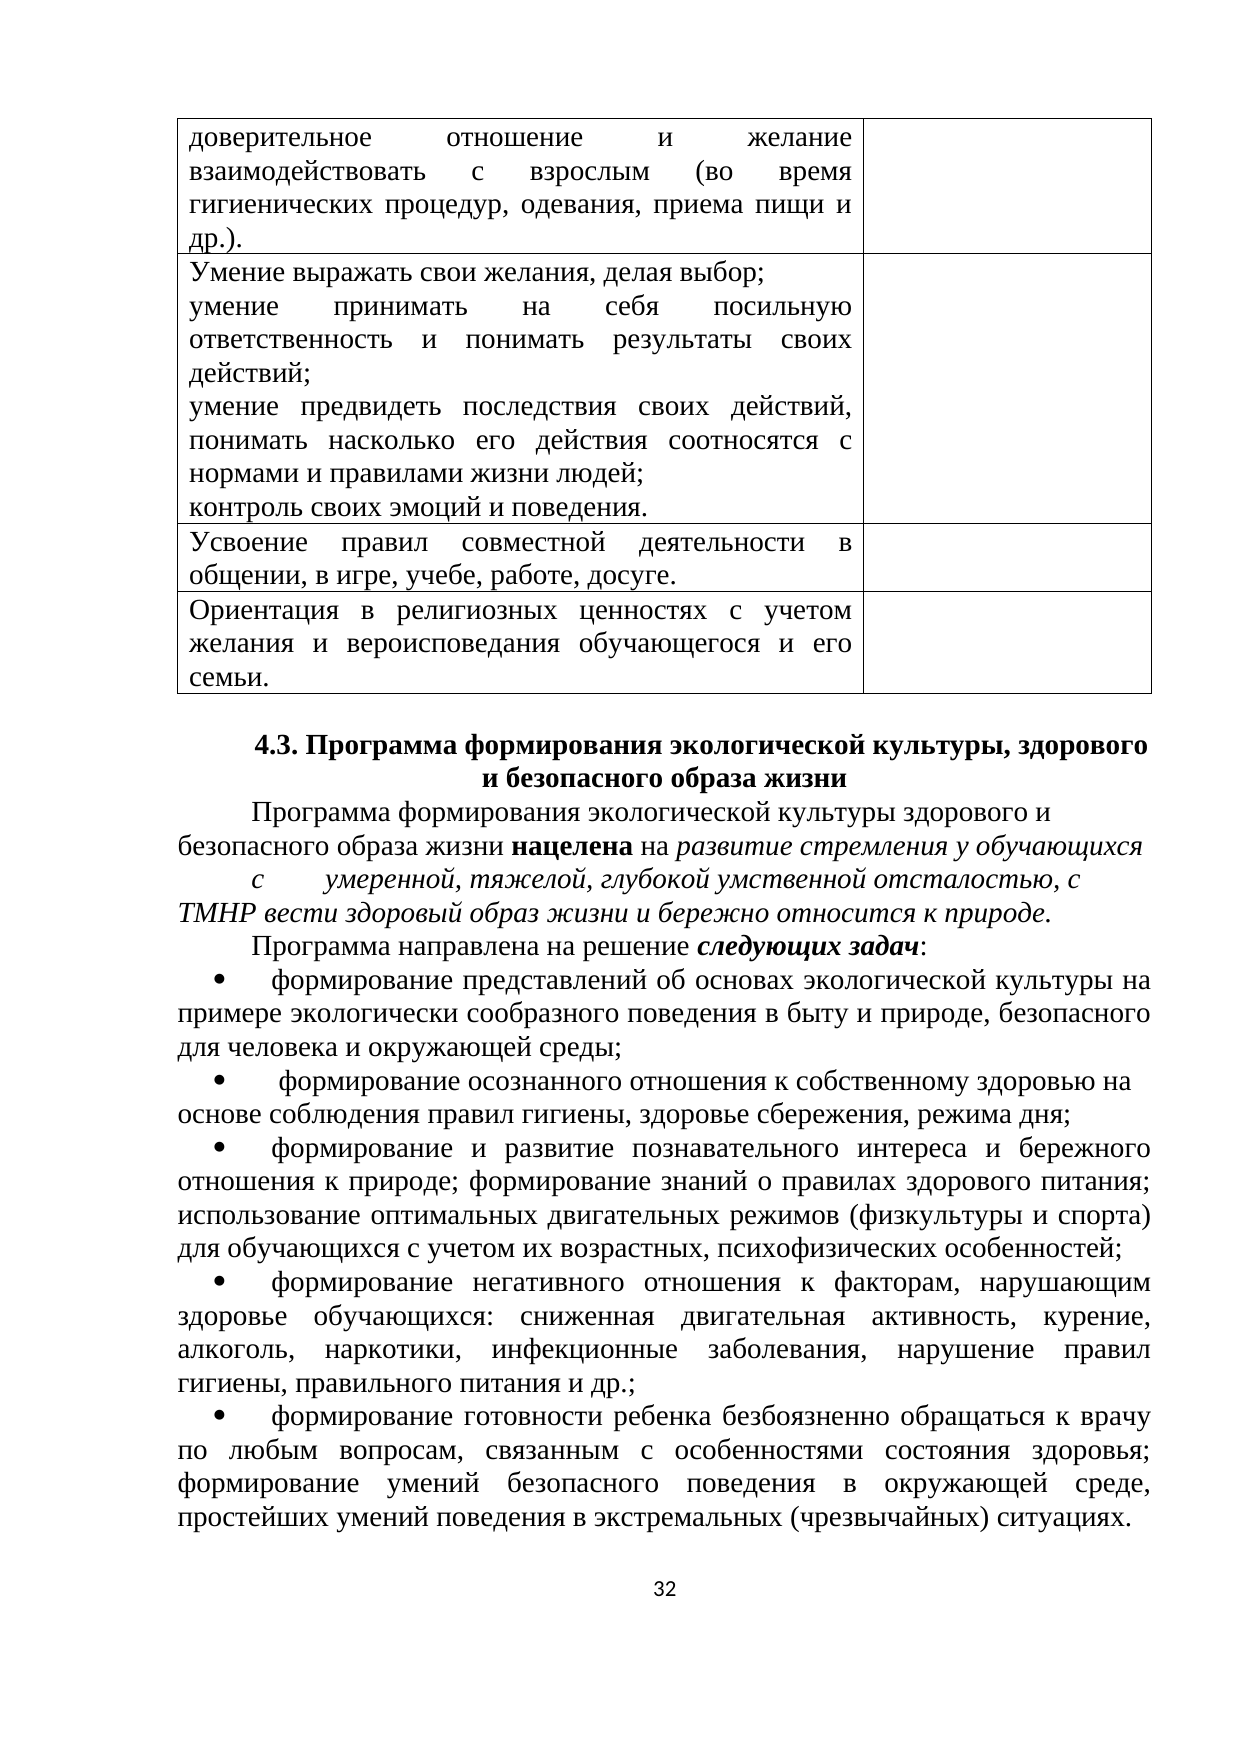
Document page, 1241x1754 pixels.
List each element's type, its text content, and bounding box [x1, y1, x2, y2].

list умеренной, тяжелой, глубокой умственной отсталостью, с ТМНР вести здоровый образ жизни и бережно относится к природе. [177, 861, 1152, 928]
list формирование готовности ребенка безбоязненно обращаться к врачу по любым вопросам, связанным с особенностями состояния здоровья; формирование умений безопасного поведения в окружающей среде, простейших умений поведения в экстремальных (чрезвычайных) ситуациях. [177, 1398, 1152, 1533]
list формирование негативного отношения к факторам, нарушающим здоровье обучающихся: сниженная двигательная активность, курение, алкоголь, наркотики, инфекционные заболевания, нарушение правил гигиены, правильного питания и др.; [177, 1264, 1152, 1398]
table_cell Усвоение правил совместной деятельности в общении, в игре, учебе, работе, досуге. [178, 524, 863, 591]
table_cell Ориентация в религиозных ценностях с учетом желания и вероисповедания обучающегося и его семьи. [178, 592, 863, 692]
table_cell [864, 524, 1151, 591]
table_cell [864, 254, 1151, 523]
table_cell [864, 119, 1151, 253]
text Программа направлена на решение следующих задач: [177, 928, 1152, 962]
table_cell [178, 119, 863, 253]
table_cell [864, 592, 1151, 692]
table_cell Умение выражать свои желания, делая выбор; умение принимать на себя посильную ответственность и понимать результаты своих действий; умение предвидеть последствия своих действий, понимать насколько его действия соотносятся с нормами и правилами жизни людей; контроль своих эмоций и поведения. [178, 254, 863, 523]
list формирование осознанного отношения к собственному здоровью на основе соблюдения правил гигиены, здоровье сбережения, режима дня; [177, 1063, 1152, 1130]
text Программа формирования экологической культуры здорового и безопасного образа жизни нацелена на развитие стремления у обучающихся [177, 794, 1152, 861]
list формирование представлений об основах экологической культуры на примере экологически сообразного поведения в быту и природе, безопасного для человека и окружающей среды; [177, 962, 1152, 1063]
list формирование и развитие познавательного интереса и бережного отношения к природе; формирование знаний о правилах здорового питания; использование оптимальных двигательных режимов (физкультуры и спорта) для обучающихся с учетом их возрастных, психофизических особенностей; [177, 1130, 1152, 1264]
text 4.3. Программа формирования экологической культуры, здорового и безопасного образа жизни [177, 727, 1152, 794]
